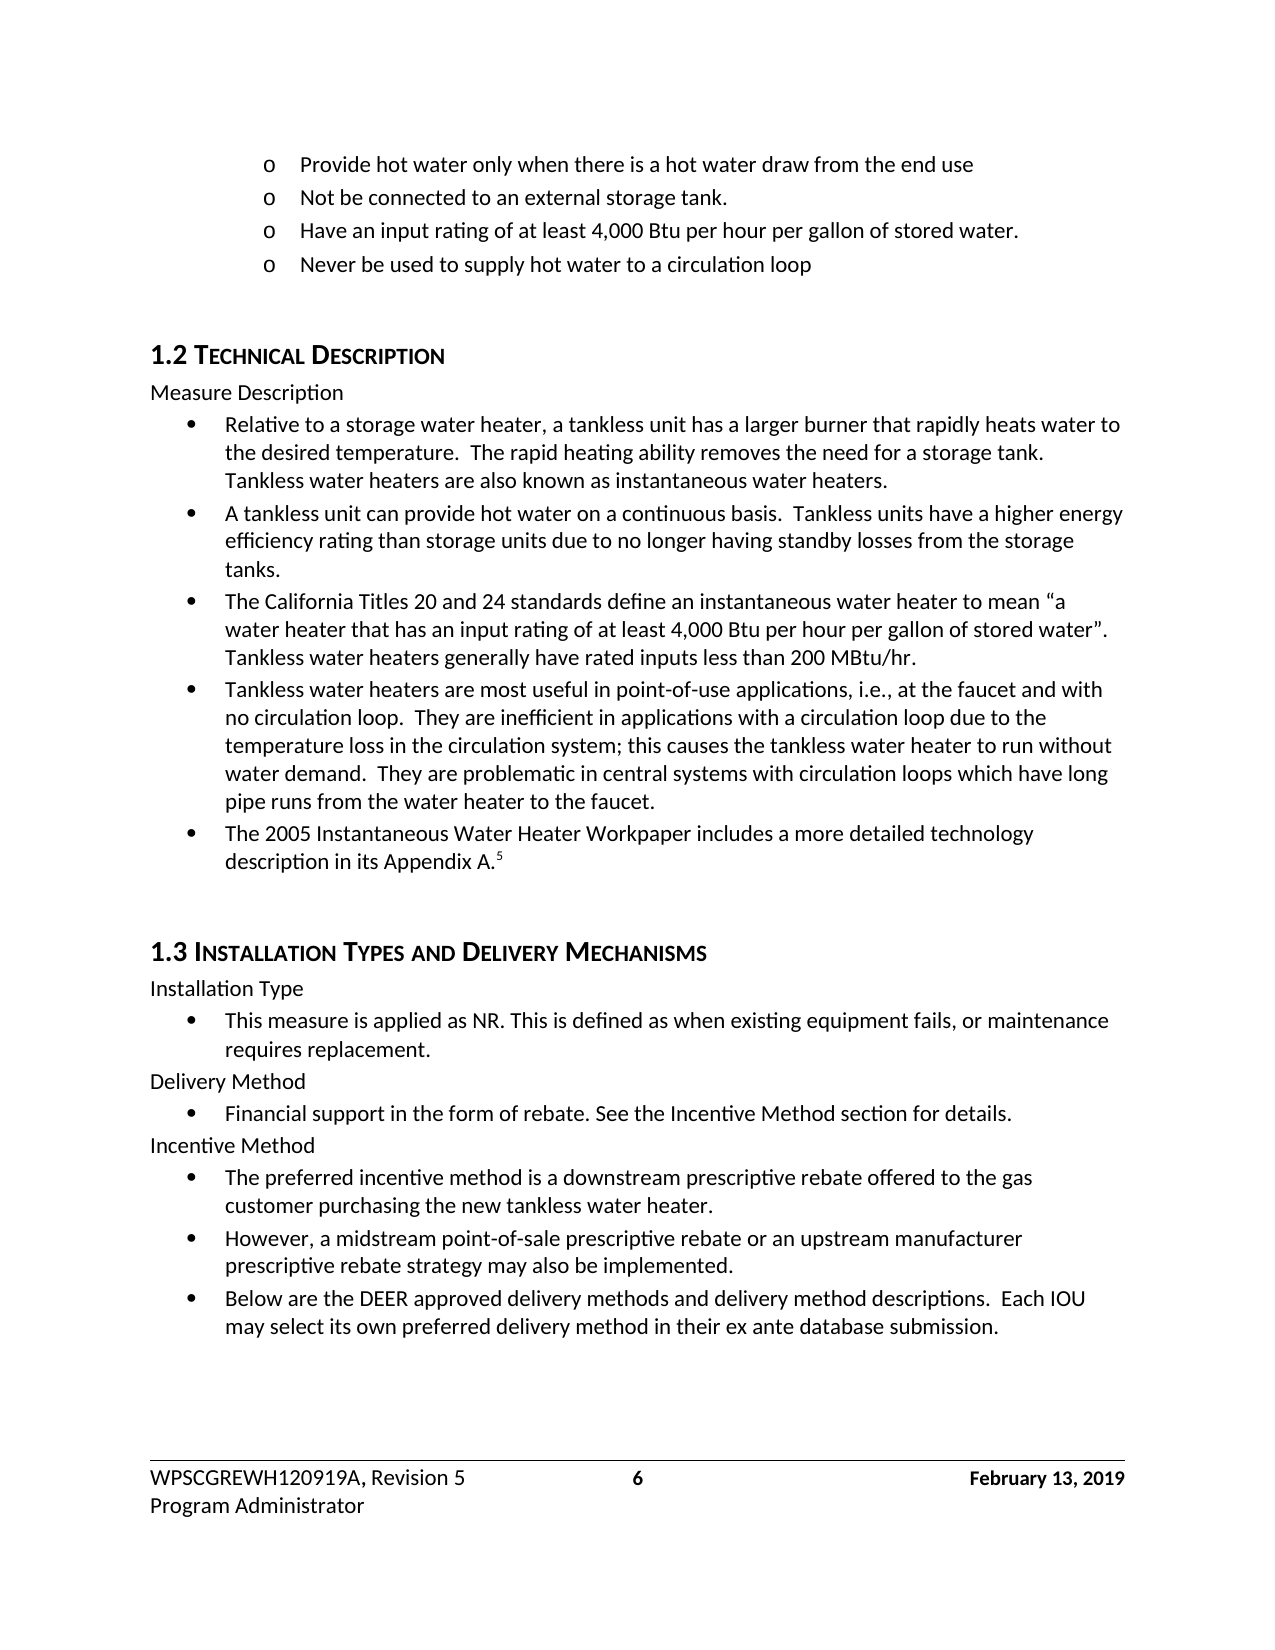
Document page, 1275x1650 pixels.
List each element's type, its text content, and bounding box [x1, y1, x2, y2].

list The California Titles 20 and 24 standards define an instantaneous water heater to mean “a water heater that has an input rating of at least 4,000 Btu per hour per gallon of stored water”. Tankless water heaters generally have rated inputs less than 200 MBtu/hr. [187, 587, 1125, 671]
list Never be used to supply hot water to a circulation loop [262, 250, 1125, 279]
list Relative to a storage water heater, a tankless unit has a larger burner that rapidly heats water to the desired temperature. The rapid heating ability removes the need for a storage tank. Tankless water heaters are also known as instantaneous water heaters. [187, 410, 1125, 494]
list A tankless unit can provide hot water on a continuous basis. Tankless units have a higher energy efficiency rating than storage units due to no longer having standby losses from the storage tanks. [187, 499, 1125, 583]
list Provide hot water only when there is a hot water draw from the end use [262, 150, 1125, 179]
list However, a midstream point-of-sale prescriptive rebate or an upstream manufacturer prescriptive rebate strategy may also be implemented. [187, 1224, 1125, 1280]
text Measure Description [150, 378, 1125, 406]
list Tankless water heaters are most useful in point-of-use applications, i.e., at the faucet and with no circulation loop. They are inefficient in applications with a circulation loop due to the temperature loss in the circulation system; this causes the tankless water heater to run without water demand. They are problematic in central systems with circulation loops which have long pipe runs from the water heater to the faucet. [187, 675, 1125, 815]
list Financial support in the form of rebate. See the Incentive Method section for details. [187, 1099, 1125, 1127]
text Delivery Method [150, 1067, 1125, 1095]
list The preferred incentive method is a downstream prescriptive rebate offered to the gas customer purchasing the new tankless water heater. [187, 1163, 1125, 1219]
list The 2005 Instantaneous Water Heater Workpaper includes a more detailed technology description in its Appendix A.5 [187, 819, 1125, 875]
text Incentive Method [150, 1131, 1125, 1159]
list Have an input rating of at least 4,000 Btu per hour per gallon of stored water. [262, 217, 1125, 246]
subtitle 1.3 Installation Types and Delivery Mechanisms [150, 933, 1125, 968]
list This measure is applied as NR. This is defined as when existing equipment fails, or maintenance requires replacement. [187, 1007, 1125, 1063]
subtitle 1.2 Technical Description [150, 336, 1125, 372]
text Installation Type [150, 974, 1125, 1002]
list Not be connected to an external storage tank. [262, 183, 1125, 212]
list Below are the DEER approved delivery methods and delivery method descriptions. Each IOU may select its own preferred delivery method in their ex ante database submission. [187, 1284, 1125, 1340]
